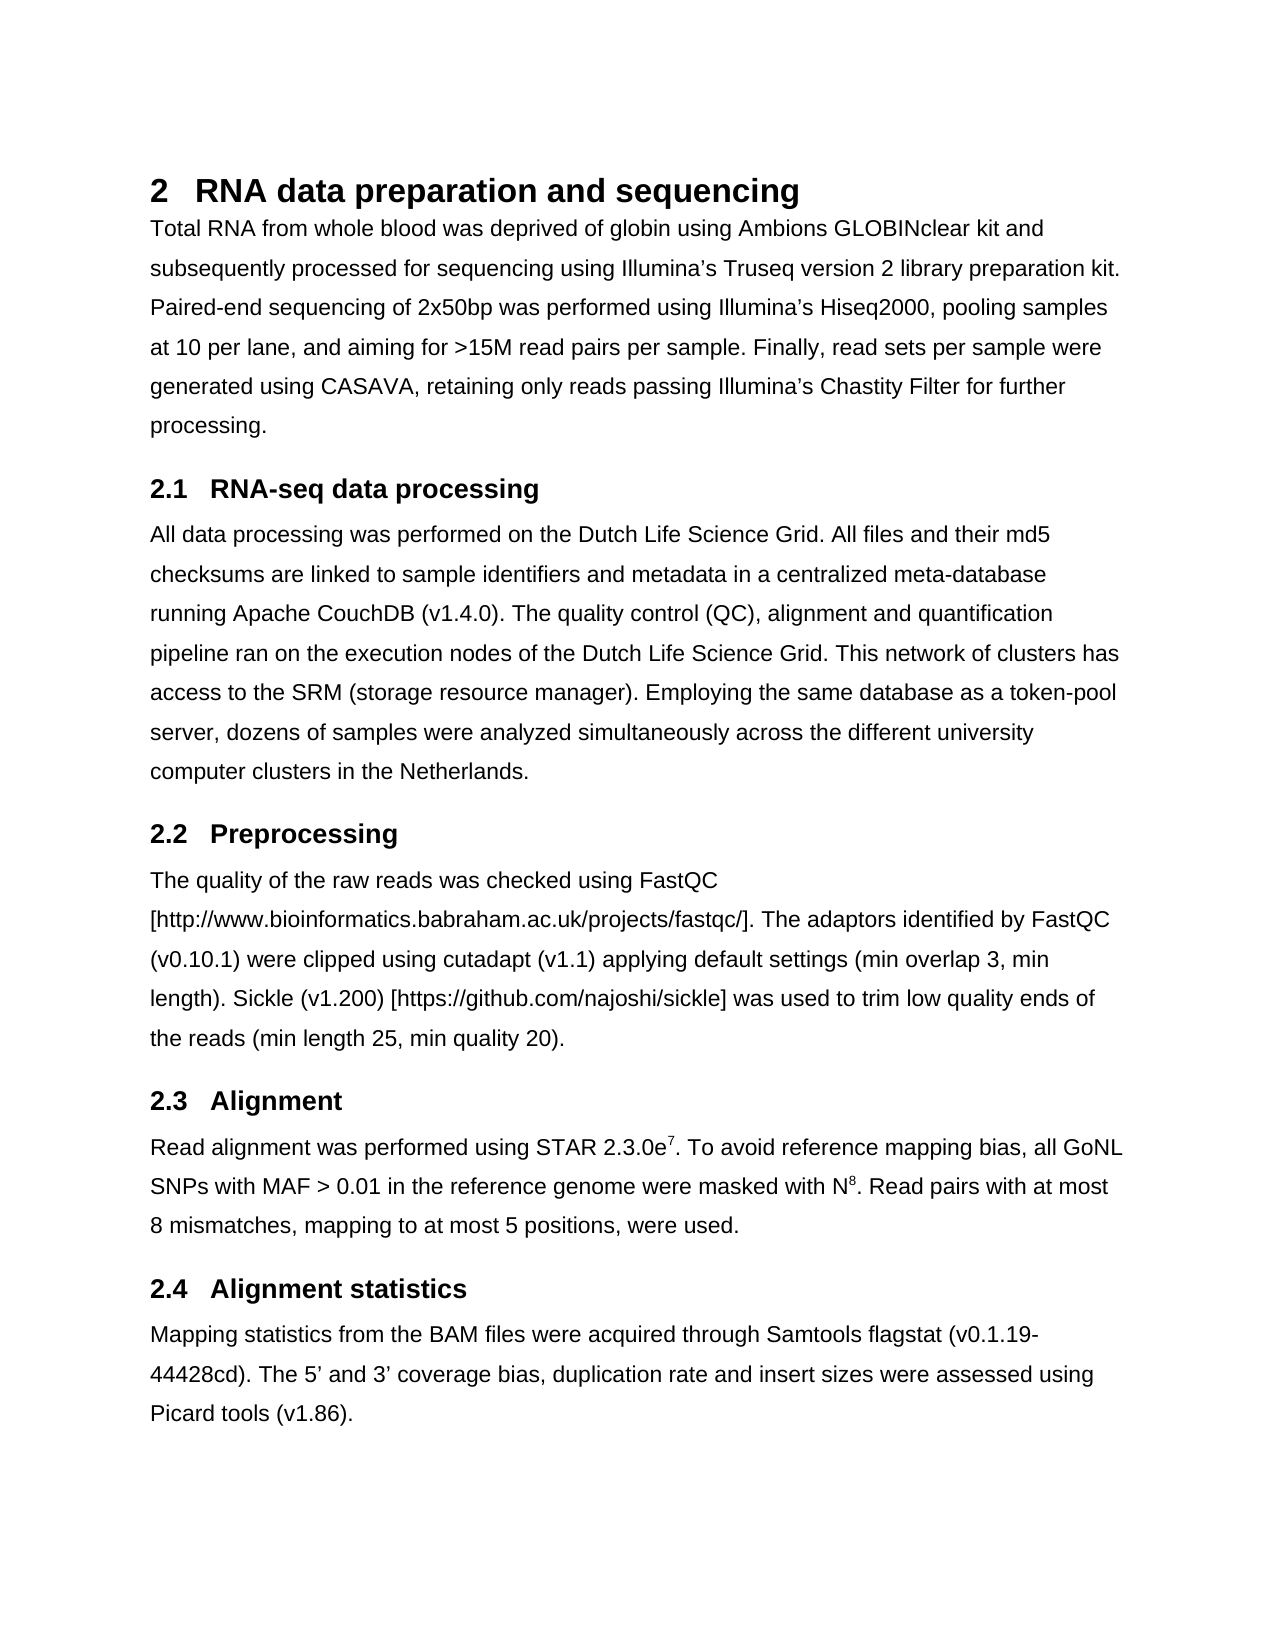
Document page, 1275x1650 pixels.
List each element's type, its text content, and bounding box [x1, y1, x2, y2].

subtitle Preprocessing [150, 818, 1125, 849]
text Mapping statistics from the BAM files were acquired through Samtools flagstat (v0.1.19-44428cd). The 5’ and 3’ coverage bias, duplication rate and insert sizes were assessed using Picard tools (v1.86). [150, 1321, 1125, 1426]
subtitle Alignment statistics [150, 1273, 1125, 1304]
subtitle RNA-seq data processing [150, 473, 1125, 504]
text All data processing was performed on the Dutch Life Science Grid. All files and their md5 checksums are linked to sample identifiers and metadata in a centralized meta-database running Apache CouchDB (v1.4.0). The quality control (QC), alignment and quantification pipeline ran on the execution nodes of the Dutch Life Science Grid. This network of clusters has access to the SRM (storage resource manager). Employing the same database as a token-pool server, dozens of samples were analyzed simultaneously across the different university computer clusters in the Netherlands. [150, 521, 1125, 784]
text Total RNA from whole blood was deprived of globin using Ambions GLOBINclear kit and subsequently processed for sequencing using Illumina’s Truseq version 2 library preparation kit. Paired-end sequencing of 2x50bp was performed using Illumina’s Hiseq2000, pooling samples at 10 per lane, and aiming for >15M read pairs per sample. Finally, read sets per sample were generated using CASAVA, retaining only reads passing Illumina’s Chastity Filter for further processing. [150, 215, 1125, 439]
subtitle Alignment [150, 1085, 1125, 1116]
text The quality of the raw reads was checked using FastQC [http://www.bioinformatics.babraham.ac.uk/projects/fastqc/]. The adaptors identified by FastQC (v0.10.1) were clipped using cutadapt (v1.1) applying default settings (min overlap 3, min length). Sickle (v1.200) [https://github.com/najoshi/sickle] was used to trim low quality ends of the reads (min length 25, min quality 20). [150, 867, 1125, 1051]
subtitle RNA data preparation and sequencing [150, 171, 1125, 209]
text Read alignment was performed using STAR 2.3.0e7. To avoid reference mapping bias, all GoNL SNPs with MAF > 0.01 in the reference genome were masked with N8. Read pairs with at most 8 mismatches, mapping to at most 5 positions, were used. [150, 1133, 1125, 1239]
